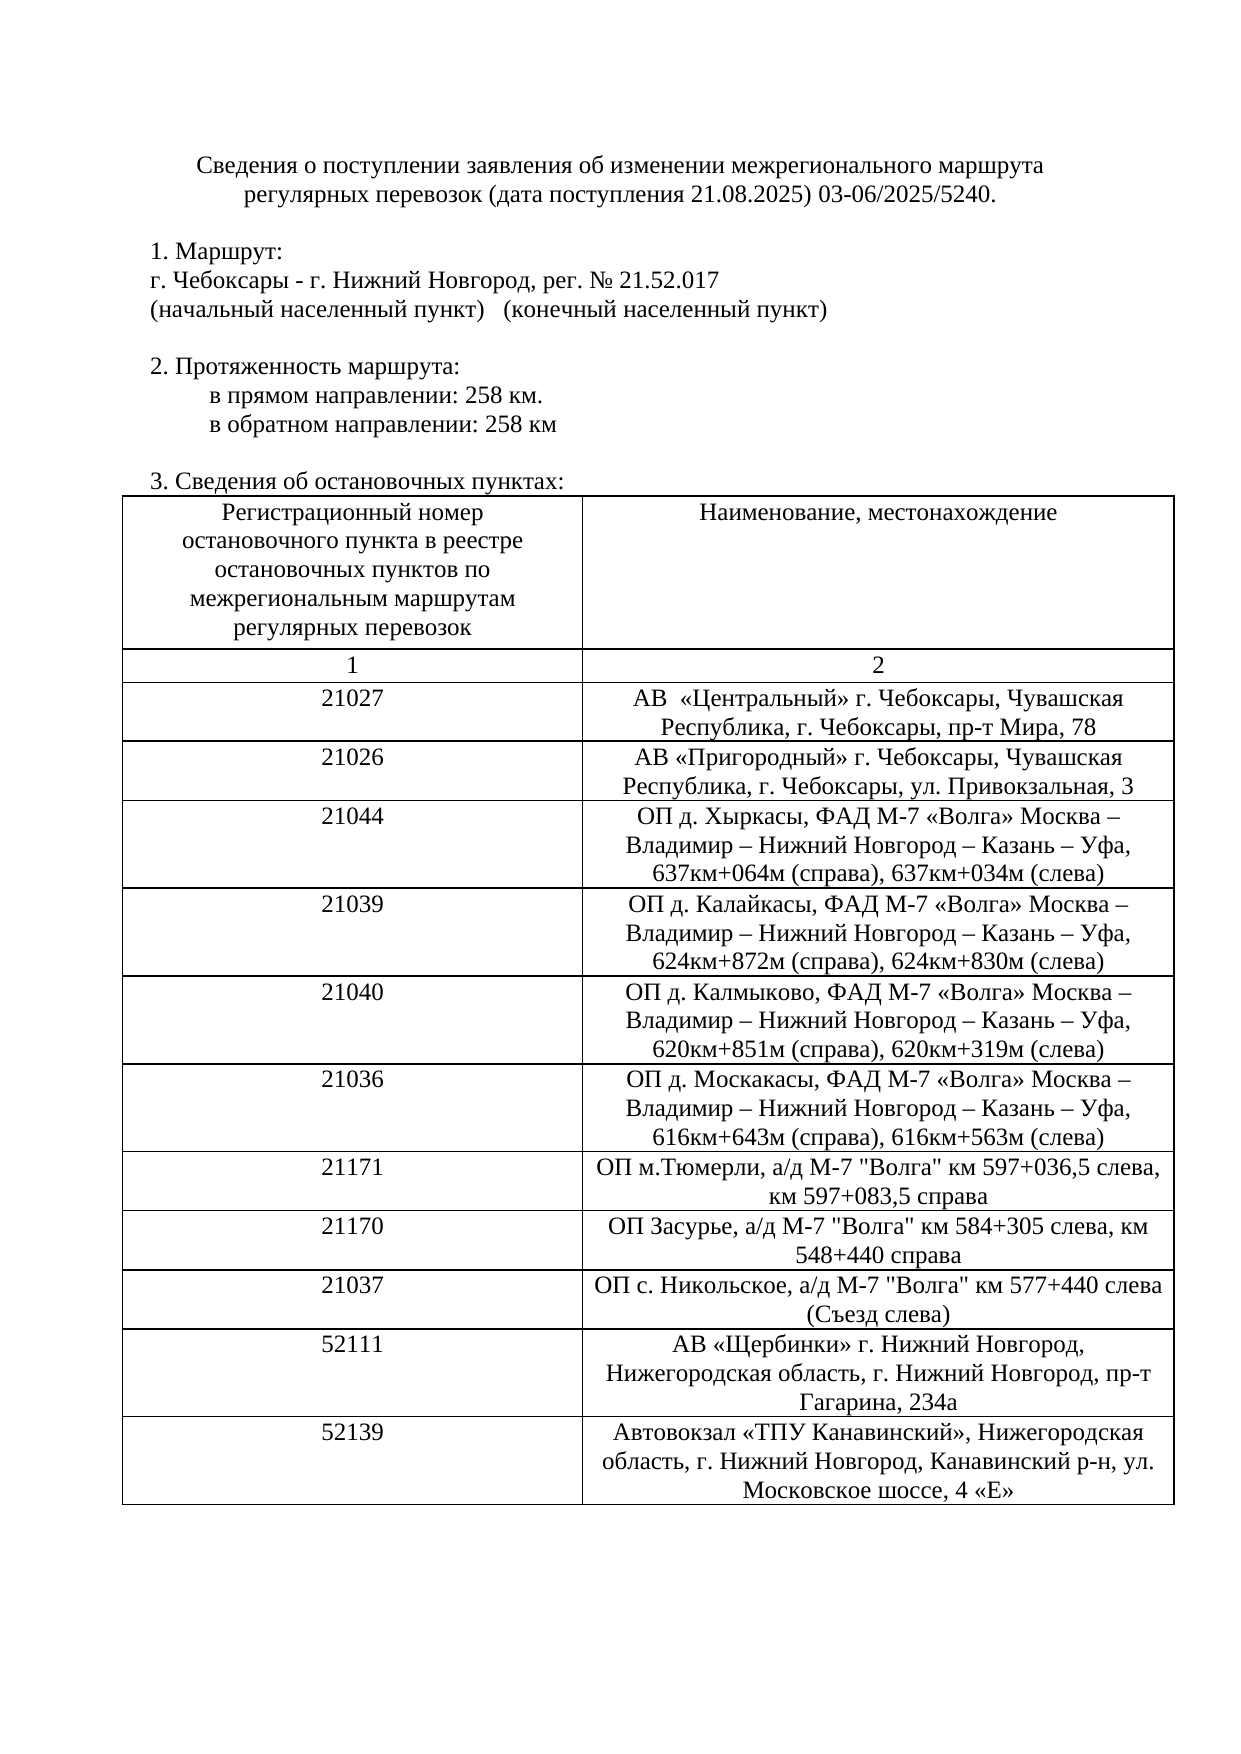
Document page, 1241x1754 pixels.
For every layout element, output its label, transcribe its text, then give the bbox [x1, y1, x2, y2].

table_cell АВ «Щербинки» г. Нижний Новгород, Нижегородская область, г. Нижний Новгород, пр-т Гагарина, 234а [583, 1330, 1173, 1416]
table_cell ОП м.Тюмерли, а/д М-7 "Волга" км 597+036,5 слева, км 597+083,5 справа [583, 1152, 1173, 1210]
table_header Регистрационный номер остановочного пункта в реестре остановочных пунктов по межрегиональным маршрутам регулярных перевозок [123, 497, 582, 648]
table_cell 21171 [123, 1152, 582, 1210]
table_cell 21037 [123, 1271, 582, 1328]
text 3. Сведения об остановочных пунктах: [150, 466, 1090, 495]
table_header Наименование, местонахождение [583, 497, 1173, 648]
table_cell 21026 [123, 742, 582, 799]
table_cell 2 [583, 650, 1173, 681]
text Сведения о поступлении заявления об изменении межрегионального маршрута регулярных перевозок (дата поступления 21.08.2025) 03-06/2025/5240. [150, 150, 1090, 207]
text в обратном направлении: 258 км [150, 409, 1090, 437]
table_cell АВ «Пригородный» г. Чебоксары, Чувашская Республика, г. Чебоксары, ул. Привокзальная, 3 [583, 742, 1173, 799]
table_cell ОП д. Калайкасы, ФАД М-7 «Волга» Москва – Владимир – Нижний Новгород – Казань – Уфа, 624км+872м (справа), 624км+830м (слева) [583, 889, 1173, 975]
table_cell 21036 [123, 1065, 582, 1151]
table_cell ОП д. Калмыково, ФАД М-7 «Волга» Москва – Владимир – Нижний Новгород – Казань – Уфа, 620км+851м (справа), 620км+319м (слева) [583, 977, 1173, 1063]
table_cell 21039 [123, 889, 582, 975]
table_cell АВ «Центральный» г. Чебоксары, Чувашская Республика, г. Чебоксары, пр-т Мира, 78 [583, 683, 1173, 740]
table_cell ОП с. Никольское, а/д М-7 "Волга" км 577+440 слева (Съезд слева) [583, 1271, 1173, 1328]
table_cell 21040 [123, 977, 582, 1063]
table_cell 52111 [123, 1330, 582, 1416]
table_cell ОП Засурье, а/д М-7 "Волга" км 584+305 слева, км 548+440 справа [583, 1211, 1173, 1269]
table_cell 21170 [123, 1211, 582, 1269]
text 1. Маршрут: [150, 236, 1090, 265]
table_cell 1 [123, 650, 582, 681]
text г. Чебоксары - г. Нижний Новгород, рег. № 21.52.017 [150, 265, 1090, 294]
table_cell 21044 [123, 801, 582, 887]
text в прямом направлении: 258 км. [150, 380, 1090, 409]
text 2. Протяженность маршрута: [150, 351, 1090, 380]
table_cell Автовокзал «ТПУ Канавинский», Нижегородская область, г. Нижний Новгород, Канавинский р-н, ул. Московское шоссе, 4 «Е» [583, 1417, 1173, 1503]
table_cell ОП д. Москакасы, ФАД М-7 «Волга» Москва – Владимир – Нижний Новгород – Казань – Уфа, 616км+643м (справа), 616км+563м (слева) [583, 1065, 1173, 1151]
table_cell 21027 [123, 683, 582, 740]
table_cell ОП д. Хыркасы, ФАД М-7 «Волга» Москва – Владимир – Нижний Новгород – Казань – Уфа, 637км+064м (справа), 637км+034м (слева) [583, 801, 1173, 887]
text (начальный населенный пункт) (конечный населенный пункт) [150, 294, 1090, 322]
table_cell 52139 [123, 1417, 582, 1503]
